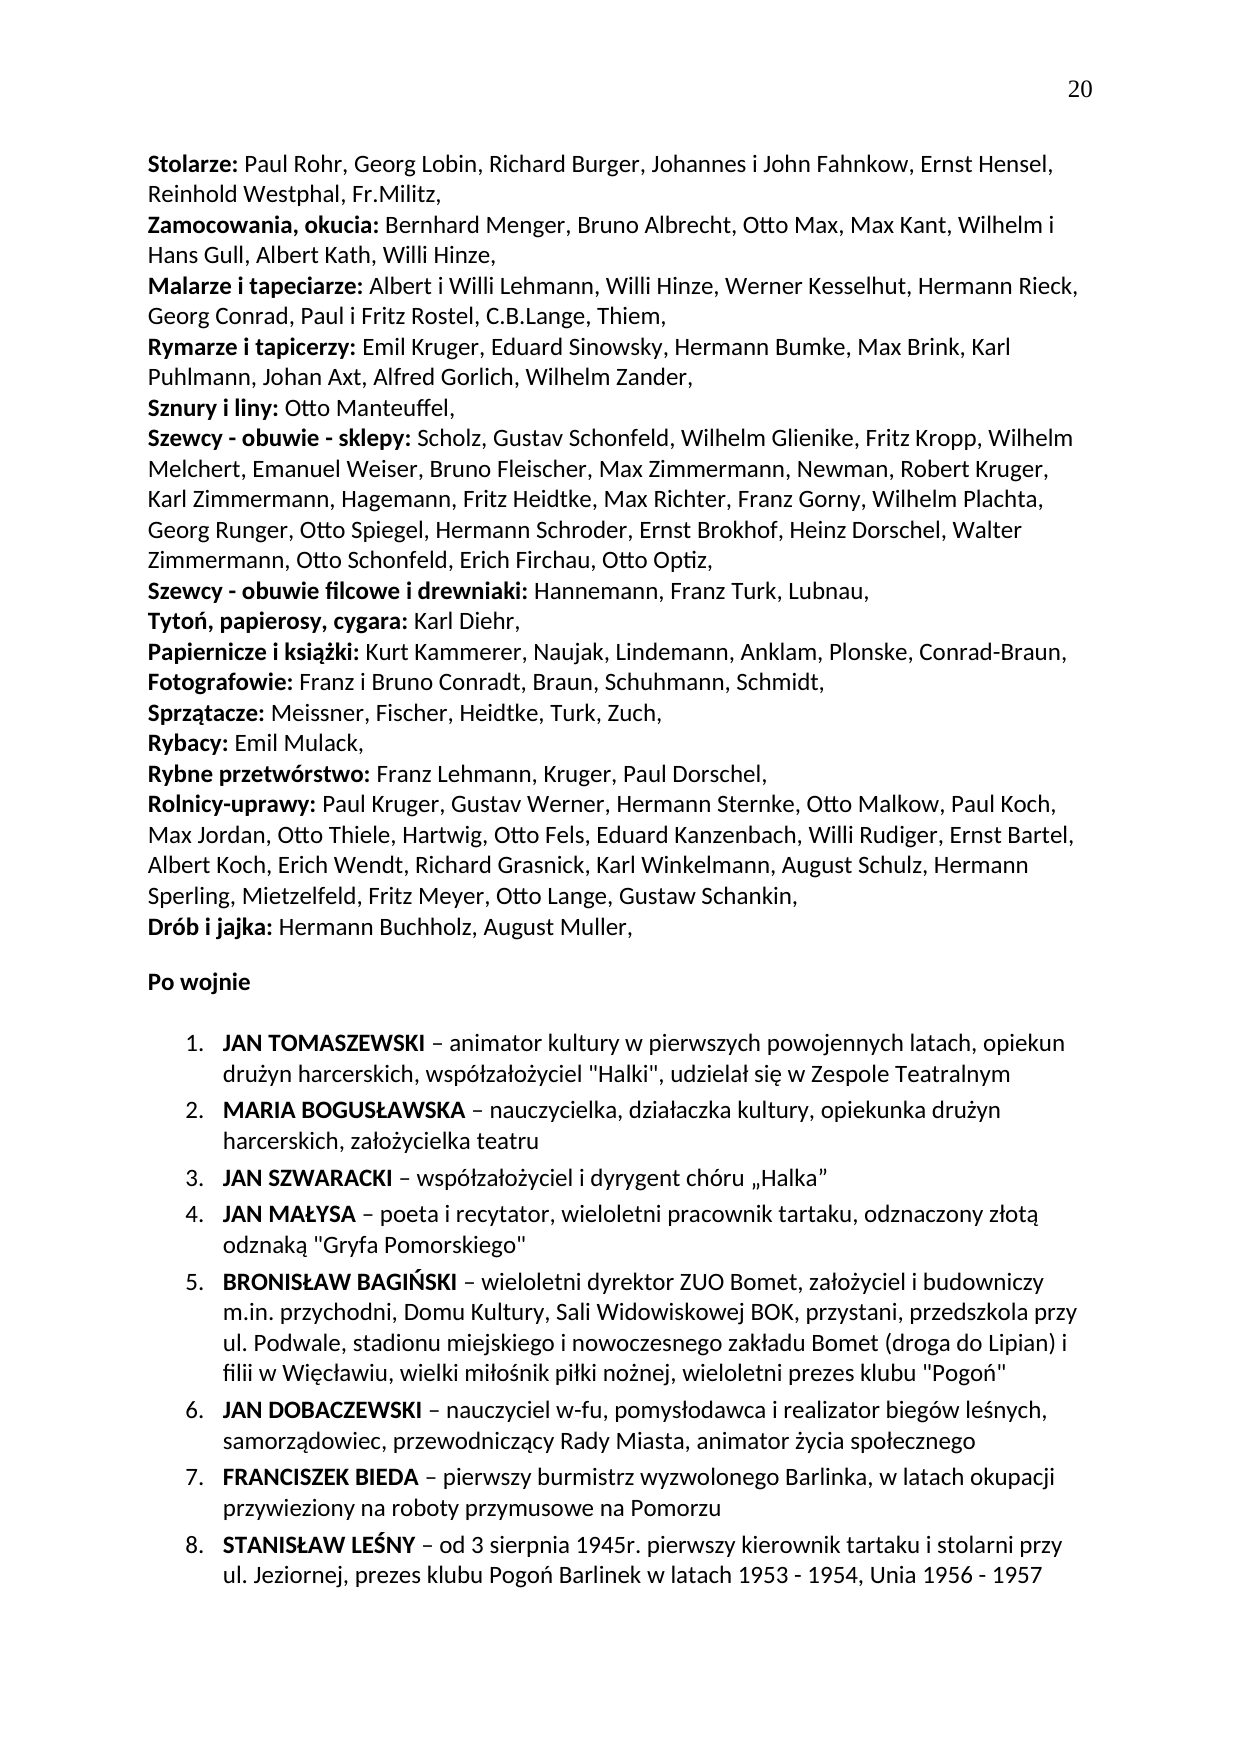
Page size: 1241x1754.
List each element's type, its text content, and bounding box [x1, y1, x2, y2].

list JAN MAŁYSA – poeta i recytator, wieloletni pracownik tartaku, odznaczony złotą odznaką "Gryfa Pomorskiego" [185, 1199, 1092, 1260]
list MARIA BOGUSŁAWSKA – nauczycielka, działaczka kultury, opiekunka drużyn harcerskich, założycielka teatru [185, 1094, 1092, 1156]
list JAN SZWARACKI – współzałożyciel i dyrygent chóru „Halka” [185, 1162, 1092, 1192]
text Po wojnie [148, 966, 1092, 997]
list JAN TOMASZEWSKI – animator kultury w pierwszych powojennych latach, opiekun drużyn harcerskich, współzałożyciel "Halki", udzielał się w Zespole Teatralnym [185, 1027, 1092, 1088]
list BRONISŁAW BAGIŃSKI – wieloletni dyrektor ZUO Bomet, założyciel i budowniczy m.in. przychodni, Domu Kultury, Sali Widowiskowej BOK, przystani, przedszkola przy ul. Podwale, stadionu miejskiego i nowoczesnego zakładu Bomet (droga do Lipian) i filii w Więcławiu, wielki miłośnik piłki nożnej, wieloletni prezes klubu "Pogoń" [185, 1266, 1092, 1388]
list STANISŁAW LEŚNY – od 3 sierpnia 1945r. pierwszy kierownik tartaku i stolarni przy ul. Jeziornej, prezes klubu Pogoń Barlinek w latach 1953 - 1954, Unia 1956 - 1957 [185, 1529, 1092, 1590]
list FRANCISZEK BIEDA – pierwszy burmistrz wyzwolonego Barlinka, w latach okupacji przywieziony na roboty przymusowe na Pomorzu [185, 1462, 1092, 1523]
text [148, 148, 1092, 941]
list JAN DOBACZEWSKI – nauczyciel w-fu, pomysłodawca i realizator biegów leśnych, samorządowiec, przewodniczący Rady Miasta, animator życia społecznego [185, 1394, 1092, 1455]
